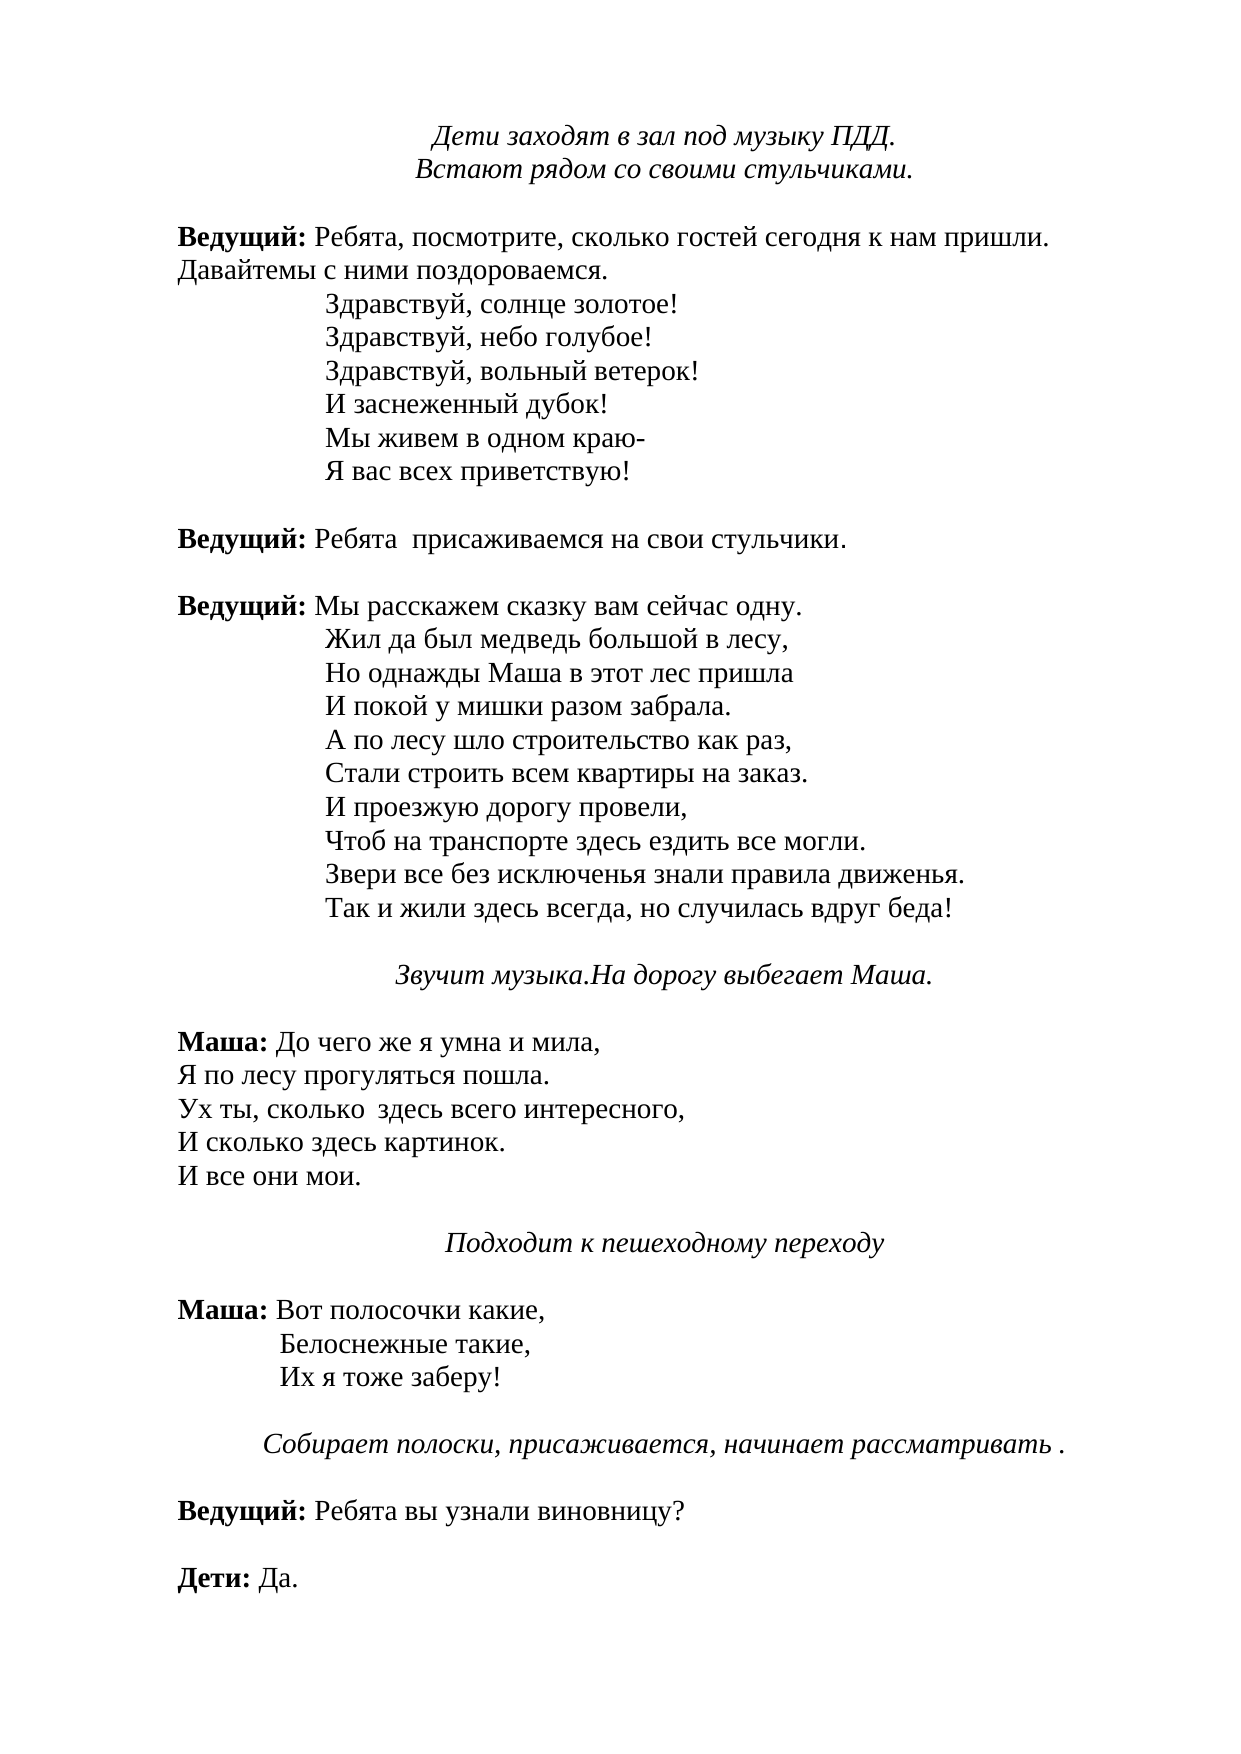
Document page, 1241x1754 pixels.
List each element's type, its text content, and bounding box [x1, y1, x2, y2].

text И проезжую дорогу провели, [325, 789, 1152, 823]
text Но однажды Маша в этот лес пришла [325, 655, 1152, 688]
text Мы живем в одном краю- [325, 420, 1152, 453]
text Стали строить всем квартиры на заказ. [325, 756, 1152, 789]
text Маша: Вот полосочки какие, [177, 1292, 1152, 1326]
text Я вас всех приветствую! [325, 453, 1152, 487]
text А по лесу шло строительство как раз, [325, 722, 1152, 756]
text Ведущий: Мы расскажем сказку вам сейчас одну. [177, 588, 1152, 621]
text Давайтемы с ними поздороваемся. [177, 252, 1152, 286]
text И все они мои. [177, 1158, 1152, 1192]
text Их я тоже заберу! [177, 1359, 1152, 1393]
text Жил да был медведь большой в лесу, [325, 621, 1152, 655]
text Звери все без исключенья знали правила движенья. [325, 856, 1152, 890]
text Звучит музыка.На дорогу выбегает Маша. [177, 957, 1152, 990]
text Ведущий: Ребята присаживаемся на свои стульчики. [177, 521, 1152, 554]
text Белоснежные такие, [177, 1326, 1152, 1359]
text Дети заходят в зал под музыку ПДД. [177, 118, 1152, 152]
text Здравствуй, вольный ветерок! [325, 353, 1152, 386]
text И покой у мишки разом забрала. [325, 688, 1152, 722]
text Подходит к пешеходному переходу [177, 1225, 1152, 1259]
text И сколько здесь картинок. [177, 1124, 1152, 1158]
text Собирает полоски, присаживается, начинает рассматривать . [177, 1426, 1152, 1460]
text Встают рядом со своими стульчиками. [177, 152, 1152, 185]
text Ух ты, сколько здесь всего интересного, [177, 1091, 1152, 1124]
text Ведущий: Ребята вы узнали виновницу? [177, 1493, 1152, 1527]
text Так и жили здесь всегда, но случилась вдруг беда! [325, 890, 1152, 923]
text И заснеженный дубок! [325, 386, 1152, 420]
text Чтоб на транспорте здесь ездить все могли. [325, 823, 1152, 856]
text Здравствуй, небо голубое! [325, 319, 1152, 353]
text Маша: До чего же я умна и мила, [177, 1024, 1152, 1057]
text Дети: Да. [177, 1561, 1152, 1594]
text Ведущий: Ребята, посмотрите, сколько гостей сегодня к нам пришли. [177, 219, 1152, 252]
text Здравствуй, солнце золотое! [325, 286, 1152, 319]
text Я по лесу прогуляться пошла. [177, 1057, 1152, 1091]
